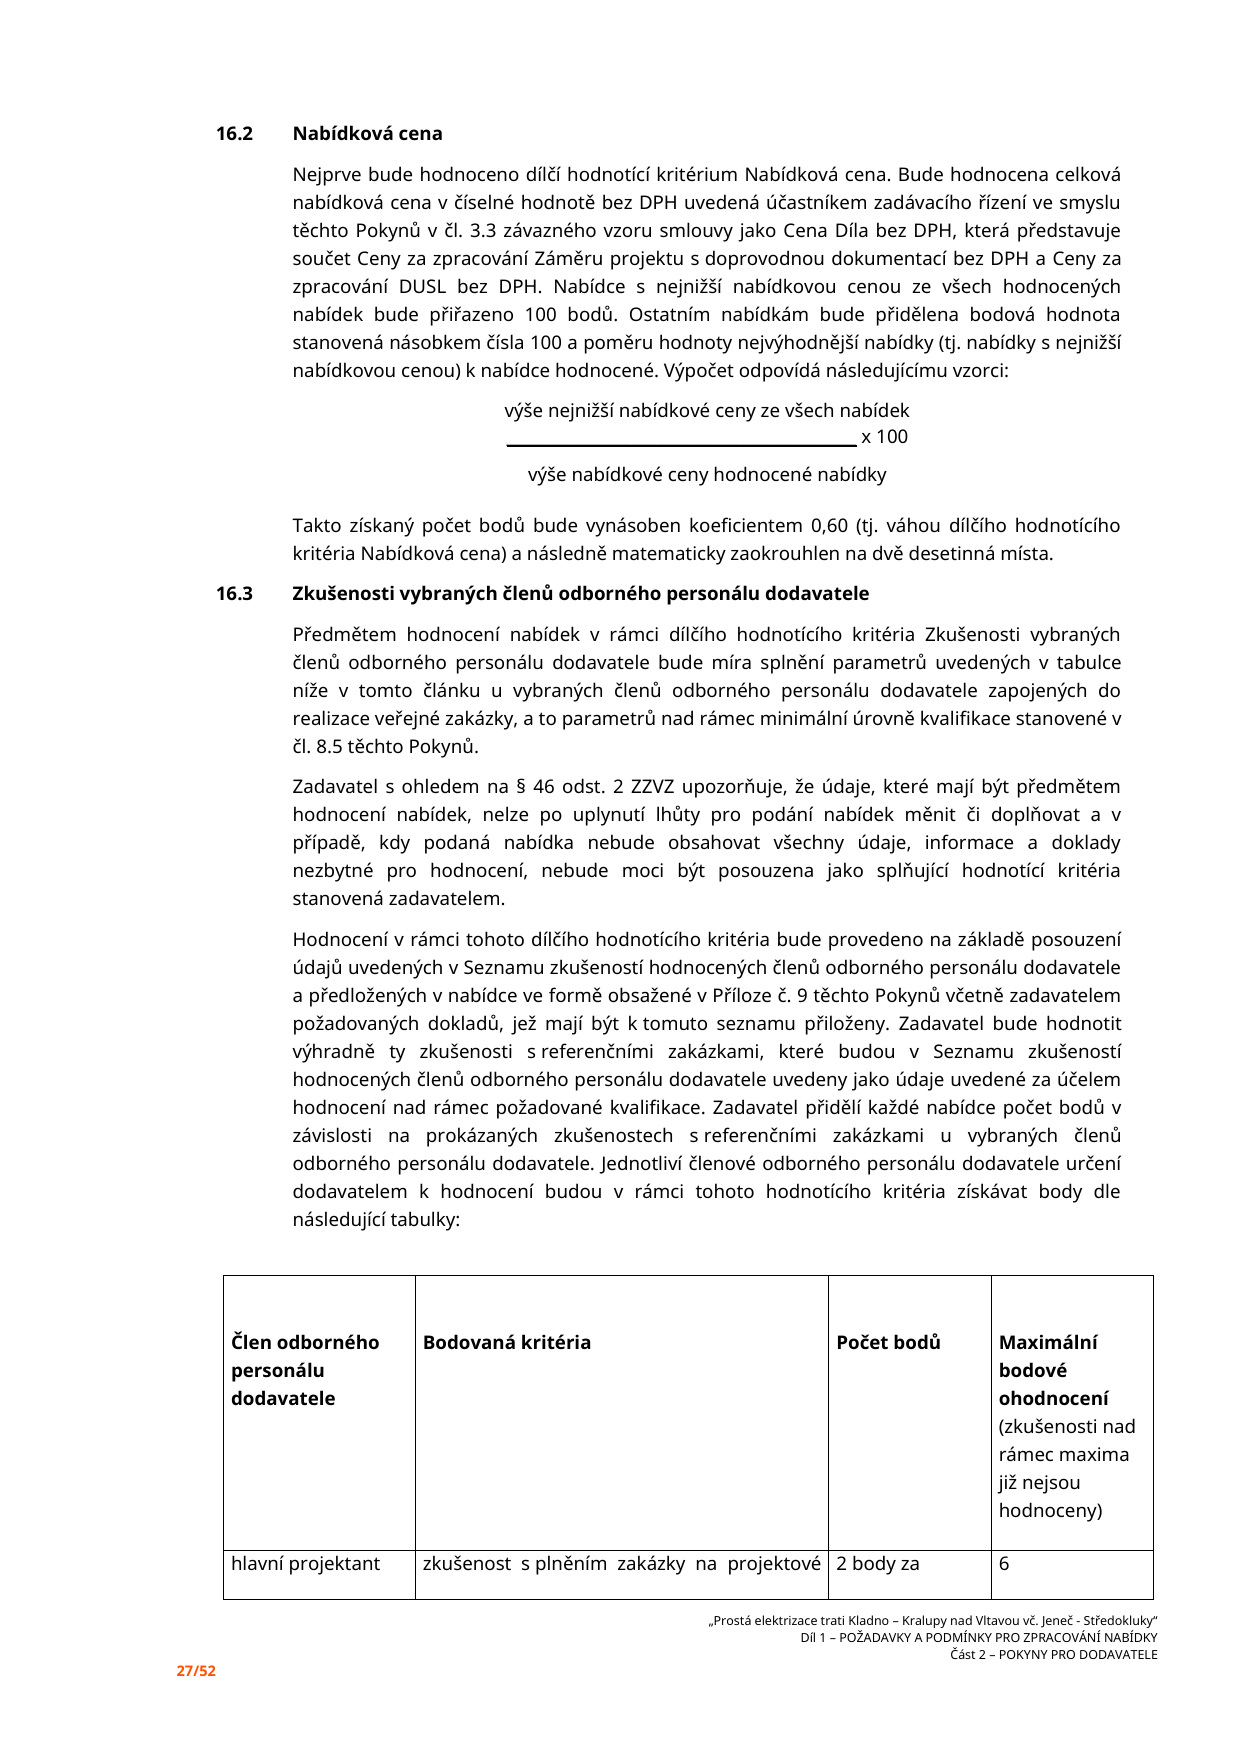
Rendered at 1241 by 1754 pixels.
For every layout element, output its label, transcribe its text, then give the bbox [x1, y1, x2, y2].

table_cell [416, 1551, 828, 1599]
table_header Počet bodů [829, 1276, 991, 1550]
list výše nejnižší nabídkové ceny ze všech nabídek [292, 398, 1122, 423]
text Zkušenosti vybraných členů odborného personálu dodavatele [216, 580, 1122, 606]
list Zadavatel s ohledem na § 46 odst. 2 ZZVZ upozorňuje, že údaje, které mají být předmětem hodnocení nabídek, nelze po uplynutí lhůty pro podání nabídek měnit či doplňovat a v případě, kdy podaná nabídka nebude obsahovat všechny údaje, informace a doklady nezbytné pro hodnocení, nebude moci být posouzena jako splňující hodnotící kritéria stanovená zadavatelem. [292, 773, 1122, 911]
table_cell 6 [992, 1551, 1153, 1599]
list Takto získaný počet bodů bude vynásoben koeficientem 0,60 (tj. váhou dílčího hodnotícího kritéria Nabídková cena) a následně matematicky zaokrouhlen na dvě desetinná místa. [292, 512, 1122, 565]
list Hodnocení v rámci tohoto dílčího hodnotícího kritéria bude provedeno na základě posouzení údajů uvedených v Seznamu zkušeností hodnocených členů odborného personálu dodavatele a předložených v nabídce ve formě obsažené v Příloze č. 9 těchto Pokynů včetně zadavatelem požadovaných dokladů, jež mají být k tomuto seznamu přiloženy. Zadavatel bude hodnotit výhradně ty zkušenosti s referenčními zakázkami, které budou v Seznamu zkušeností hodnocených členů odborného personálu dodavatele uvedeny jako údaje uvedené za účelem hodnocení nad rámec požadované kvalifikace. Zadavatel přidělí každé nabídce počet bodů v závislosti na prokázaných zkušenostech s referenčními zakázkami u vybraných členů odborného personálu dodavatele. Jednotliví členové odborného personálu dodavatele určení dodavatelem k hodnocení budou v rámci tohoto hodnotícího kritéria získávat body dle následující tabulky: [292, 926, 1122, 1232]
list Nejprve bude hodnoceno dílčí hodnotící kritérium Nabídková cena. Bude hodnocena celková nabídková cena v číselné hodnotě bez DPH uvedená účastníkem zadávacího řízení ve smyslu těchto Pokynů v čl. 3.3 závazného vzoru smlouvy jako Cena Díla bez DPH, která představuje součet Ceny za zpracování Záměru projektu s doprovodnou dokumentací bez DPH a Ceny za zpracování DUSL bez DPH. Nabídce s nejnižší nabídkovou cenou ze všech hodnocených nabídek bude přiřazeno 100 bodů. Ostatním nabídkám bude přidělena bodová hodnota stanovená násobkem čísla 100 a poměru hodnoty nejvýhodnější nabídky (tj. nabídky s nejnižší nabídkovou cenou) k nabídce hodnocené. Výpočet odpovídá následujícímu vzorci: [292, 161, 1122, 383]
table_header Člen odborného personálu dodavatele [224, 1276, 415, 1550]
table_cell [829, 1551, 991, 1599]
list __________________________________________ x 100 [292, 423, 1122, 449]
table_header Maximální bodové ohodnocení (zkušenosti nad rámec maxima již nejsou hodnoceny) [992, 1276, 1153, 1550]
list Předmětem hodnocení nabídek v rámci dílčího hodnotícího kritéria Zkušenosti vybraných členů odborného personálu dodavatele bude míra splnění parametrů uvedených v tabulce níže v tomto článku u vybraných členů odborného personálu dodavatele zapojených do realizace veřejné zakázky, a to parametrů nad rámec minimální úrovně kvalifikace stanovené v čl. 8.5 těchto Pokynů. [292, 621, 1122, 758]
table_header Bodovaná kritéria [416, 1276, 828, 1550]
list výše nabídkové ceny hodnocené nabídky [292, 461, 1122, 487]
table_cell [224, 1551, 415, 1599]
text Nabídková cena [216, 121, 1122, 146]
